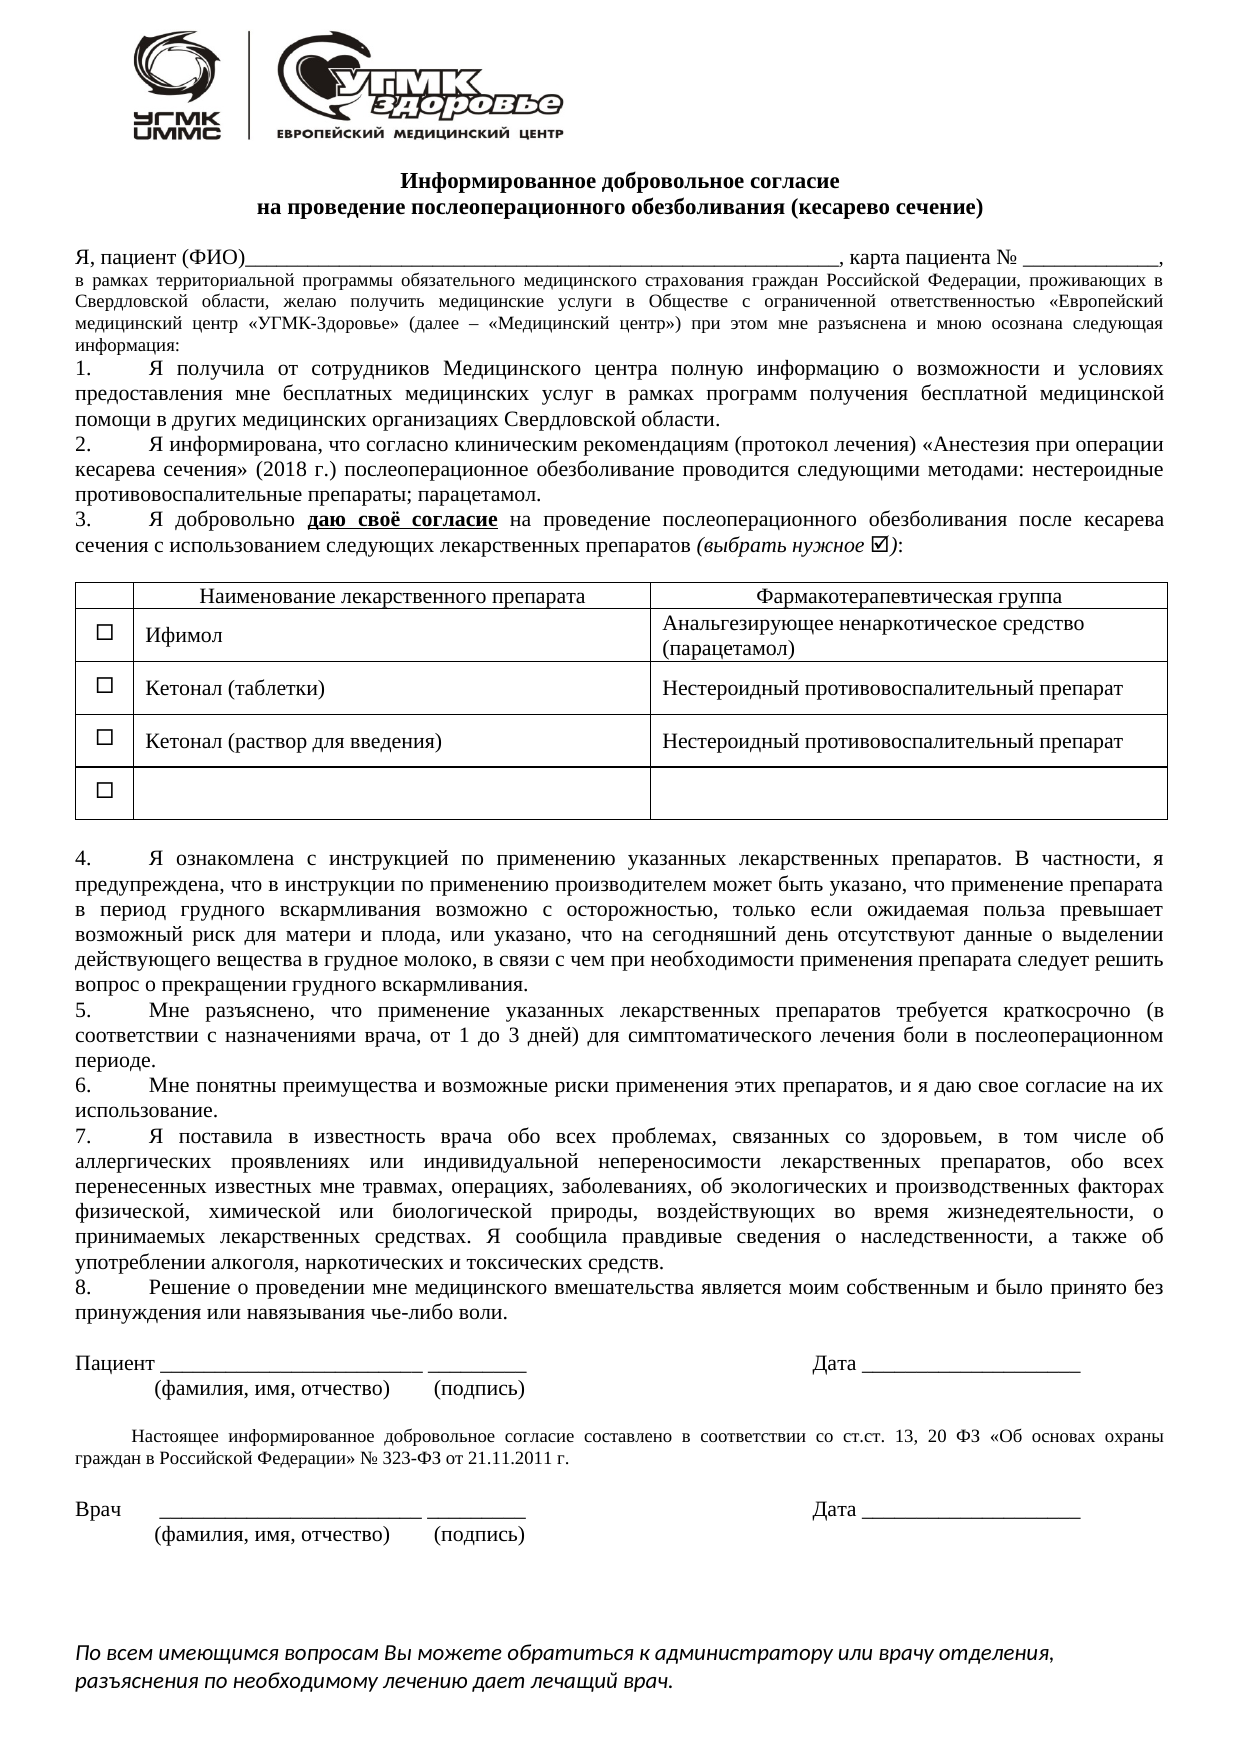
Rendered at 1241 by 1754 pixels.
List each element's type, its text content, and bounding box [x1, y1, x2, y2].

table_cell [76, 768, 133, 819]
table_cell [134, 768, 650, 819]
text Настоящее информированное добровольное согласие составлено в соответствии со ст.ст. 13, 20 ФЗ «Об основах охраны граждан в Российской Федерации» № 323-ФЗ от 21.11.2011 г. [75, 1425, 1165, 1468]
text (фамилия, имя, отчество) (подпись) [75, 1521, 1165, 1547]
text Я, пациент (ФИО)_________________________________________________________, карта пациента № _____________, [75, 244, 1165, 269]
table_cell Нестероидный противовоспалительный препарат [651, 715, 1167, 766]
text Пациент ________________________ _________ Дата ____________________ [75, 1349, 1165, 1375]
table_cell Кетонал (таблетки) [134, 662, 650, 714]
table_cell [76, 609, 133, 661]
list Я поставила в известность врача обо всех проблемах, связанных со здоровьем, в том числе об аллергических проявлениях или индивидуальной непереносимости лекарственных препаратов, обо всех перенесенных известных мне травмах, операциях, заболеваниях, об экологических и производственных факторах физической, химической или биологической природы, воздействующих во время жизнедеятельности, о принимаемых лекарственных средствах. Я сообщила правдивые сведения о наследственности, а также об употреблении алкоголя, наркотических и токсических средств. [75, 1123, 1165, 1274]
picture [133, 29, 1107, 141]
table_cell Кетонал (раствор для введения) [134, 715, 650, 766]
list Я информирована, что согласно клиническим рекомендациям (протокол лечения) «Анестезия при операции кесарева сечения» (2018 г.) послеоперационное обезболивание проводится следующими методами: нестероидные противовоспалительные препараты; парацетамол. [75, 431, 1165, 506]
text Врач ________________________ _________ Дата ____________________ [75, 1496, 1165, 1521]
list Я получила от сотрудников Медицинского центра полную информацию о возможности и условиях предоставления мне бесплатных медицинских услуг в рамках программ получения бесплатной медицинской помощи в других медицинских организациях Свердловской области. [75, 355, 1165, 431]
list Я добровольно даю своё согласие на проведение послеоперационного обезболивания после кесарева сечения с использованием следующих лекарственных препаратов (выбрать нужное ): [75, 506, 1165, 557]
list Мне понятны преимущества и возможные риски применения этих препаратов, и я даю свое согласие на их использование. [75, 1072, 1165, 1123]
list Я ознакомлена с инструкцией по применению указанных лекарственных препаратов. В частности, я предупреждена, что в инструкции по применению производителем может быть указано, что применение препарата в период грудного вскармливания возможно с осторожностью, только если ожидаемая польза превышает возможный риск для матери и плода, или указано, что на сегодняшний день отсутствуют данные о выделении действующего вещества в грудное молоко, в связи с чем при необходимости применения препарата следует решить вопрос о прекращении грудного вскармливания. [75, 845, 1165, 997]
table_header Наименование лекарственного препарата [134, 583, 650, 608]
table_cell Нестероидный противовоспалительный препарат [651, 662, 1167, 714]
list Решение о проведении мне медицинского вмешательства является моим собственным и было принято без принуждения или навязывания чье-либо воли. [75, 1274, 1165, 1324]
table_cell Ифимол [134, 609, 650, 661]
text в рамках территориальной программы обязательного медицинского страхования граждан Российской Федерации, проживающих в Свердловской области, желаю получить медицинские услуги в Обществе с ограниченной ответственностью «Европейский медицинский центр «УГМК-Здоровье» (далее – «Медицинский центр») при этом мне разъяснена и мною осознана следующая информация: [75, 269, 1165, 355]
list Мне разъяснено, что применение указанных лекарственных препаратов требуется краткосрочно (в соответствии с назначениями врача, от 1 до 3 дней) для симптоматического лечения боли в послеоперационном периоде. [75, 997, 1165, 1072]
text (фамилия, имя, отчество) (подпись) [75, 1375, 1165, 1400]
table_cell [651, 768, 1167, 819]
table_cell Анальгезирующее ненаркотическое средство (парацетамол) [651, 609, 1167, 661]
table_cell [76, 715, 133, 766]
table_header [76, 583, 133, 608]
text Информированное добровольное согласие [75, 167, 1165, 193]
text на проведение послеоперационного обезболивания (кесарево сечение) [75, 193, 1165, 219]
table_cell [76, 662, 133, 714]
table_header Фармакотерапевтическая группа [651, 583, 1167, 608]
